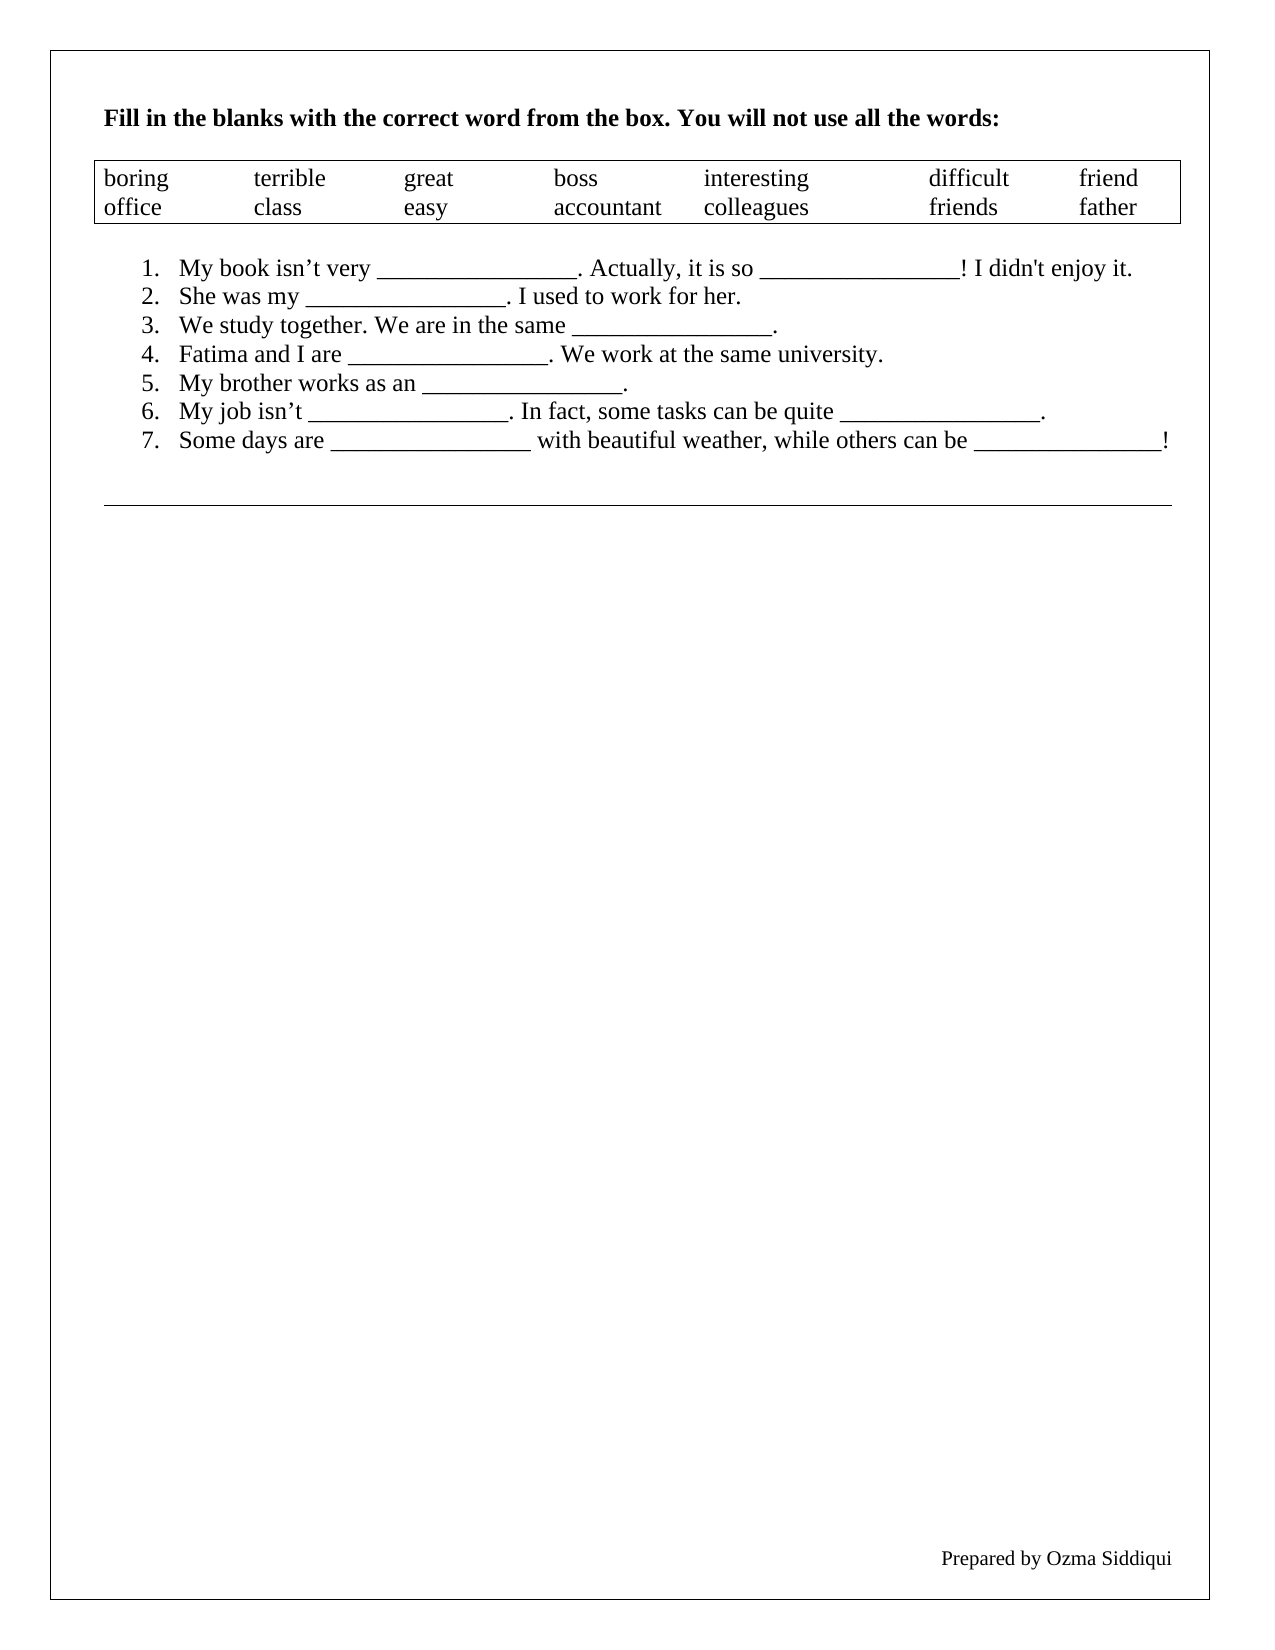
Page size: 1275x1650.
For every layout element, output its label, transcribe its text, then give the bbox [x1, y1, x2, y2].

list boring terrible great boss interesting difficult friend [95, 161, 1180, 189]
list My brother works as an ________________. [141, 368, 1172, 396]
list She was my ________________. I used to work for her. [141, 281, 1172, 310]
list My book isn’t very ________________. Actually, it is so ________________! I didn't enjoy it. [141, 253, 1172, 281]
list My job isn’t ________________. In fact, some tasks can be quite ________________. [141, 396, 1172, 425]
list Some days are ________________ with beautiful weather, while others can be _______________! [141, 425, 1172, 454]
list Fill in the blanks with the correct word from the box. You will not use all the words: [103, 103, 1172, 132]
list We study together. We are in the same ________________. [141, 310, 1172, 339]
list Fatima and I are ________________. We work at the same university. [141, 339, 1172, 368]
list office class easy accountant colleagues friends father [95, 189, 1180, 223]
